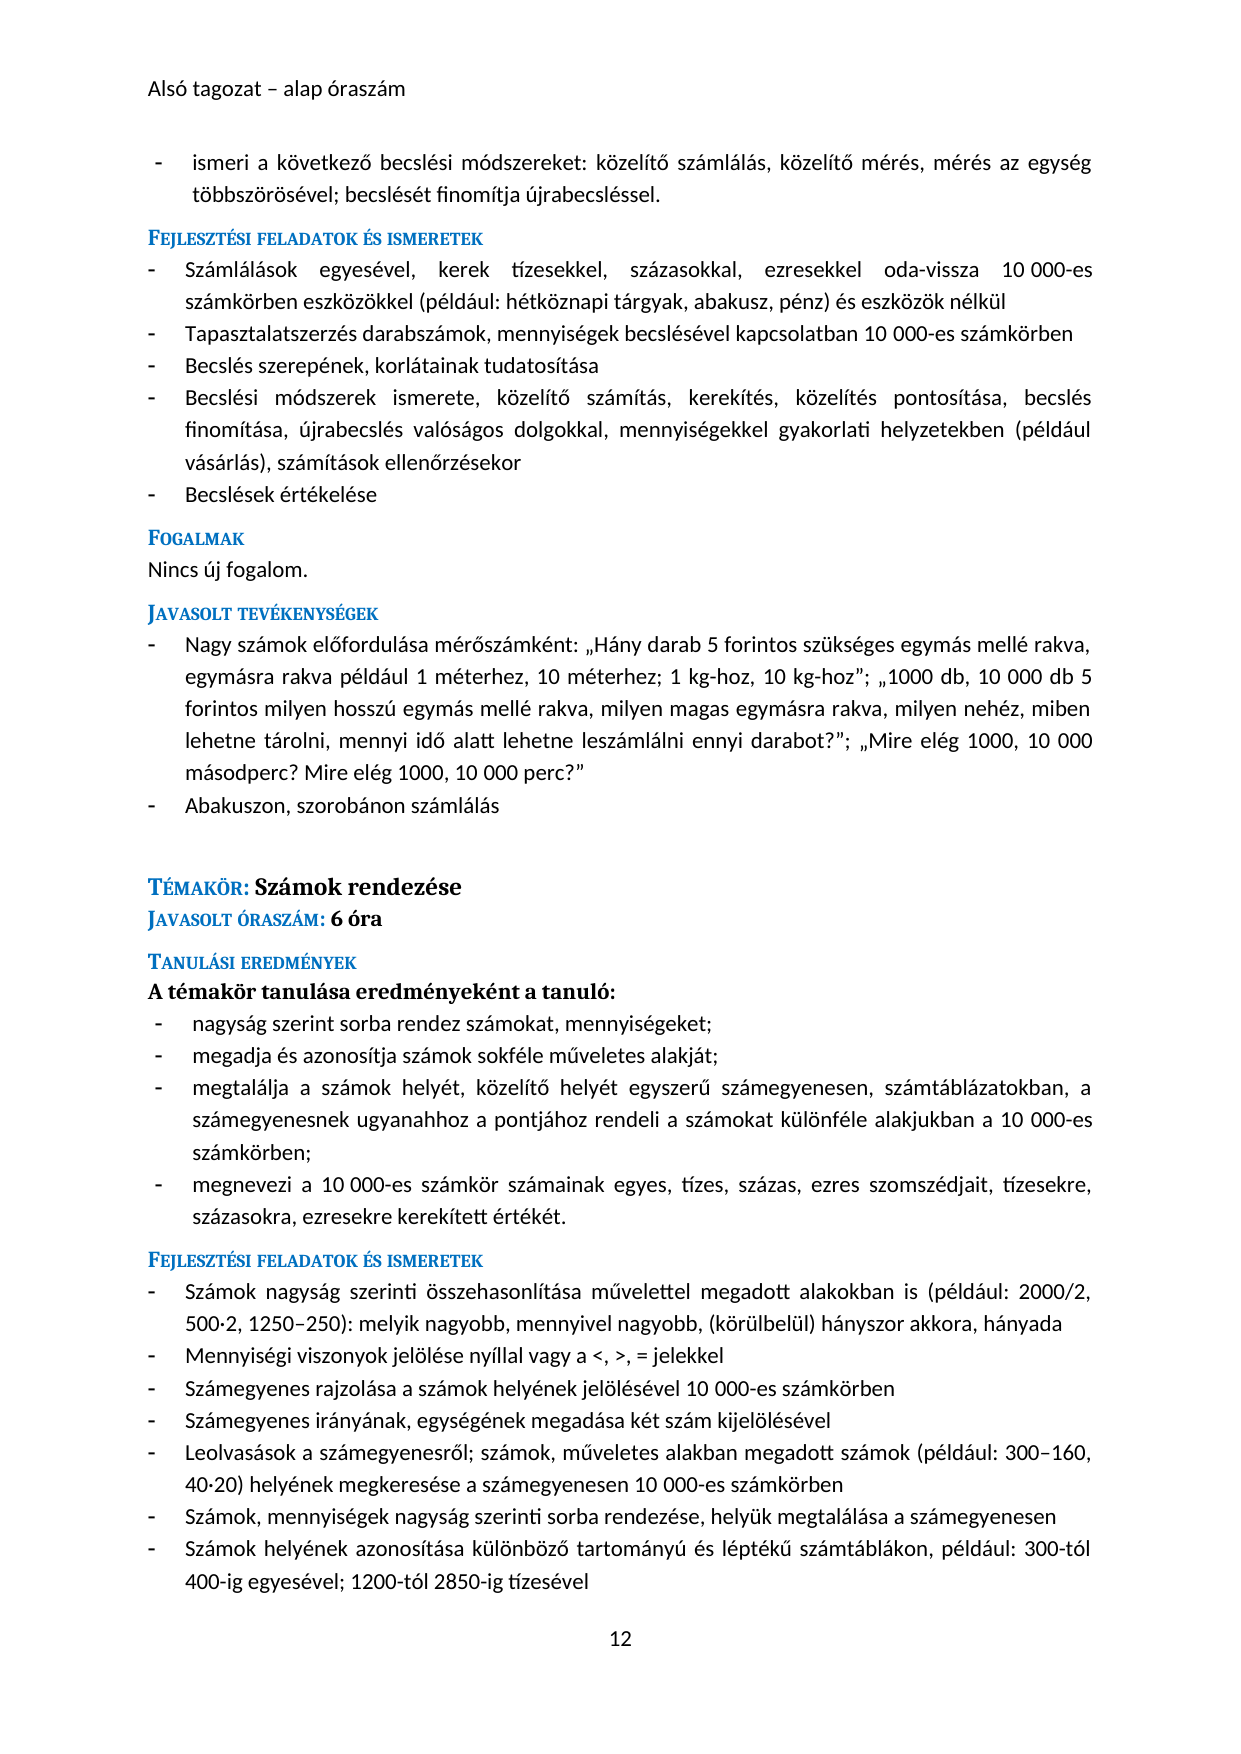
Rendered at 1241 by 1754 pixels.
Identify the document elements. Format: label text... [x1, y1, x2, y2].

list megtalálja a számok helyét, közelítő helyét egyszerű számegyenesen, számtáblázatokban, a számegyenesnek ugyanahhoz a pontjához rendeli a számokat különféle alakjukban a 10 000-es számkörben; [154, 1073, 1093, 1166]
list Számlálások egyesével, kerek tízesekkel, százasokkal, ezresekkel oda-vissza 10 000-es számkörben eszközökkel (például: hétköznapi tárgyak, abakusz, pénz) és eszközök nélkül [148, 255, 1093, 315]
list megnevezi a 10 000-es számkör számainak egyes, tízes, százas, ezres szomszédjait, tízesekre, százasokra, ezresekre kerekített értékét. [154, 1170, 1093, 1230]
list Nagy számok előfordulása mérőszámként: „Hány darab 5 forintos szükséges egymás mellé rakva, egymásra rakva például 1 méterhez, 10 méterhez; 1 kg-hoz, 10 kg-hoz”; „1000 db, 10 000 db 5 forintos milyen hosszú egymás mellé rakva, milyen magas egymásra rakva, milyen nehéz, miben lehetne tárolni, mennyi idő alatt lehetne leszámlálni ennyi darabot?”; „Mire elég 1000, 10 000 másodperc? Mire elég 1000, 10 000 perc?” [148, 630, 1093, 787]
list ismeri a következő becslési módszereket: közelítő számlálás, közelítő mérés, mérés az egység többszörösével; becslését finomítja újrabecsléssel. [154, 148, 1093, 208]
list Számok helyének azonosítása különböző tartományú és léptékű számtáblákon, például: 300-tól 400-ig egyesével; 1200-tól 2850-ig tízesével [148, 1534, 1093, 1595]
subtitle Tanulási eredmények [148, 949, 1093, 975]
list megadja és azonosítja számok sokféle műveletes alakját; [154, 1041, 1093, 1069]
subtitle Fogalmak [148, 525, 1093, 551]
list Becslések értékelése [148, 480, 1093, 508]
list Abakuszon, szorobánon számlálás [148, 791, 1093, 819]
list Számegyenes rajzolása a számok helyének jelölésével 10 000-es számkörben [148, 1374, 1093, 1402]
list Leolvasások a számegyenesről; számok, műveletes alakban megadott számok (például: 300–160, 40·20) helyének megkeresése a számegyenesen 10 000-es számkörben [148, 1438, 1093, 1498]
text Javasolt óraszám: 6 óra [148, 906, 1093, 932]
list Számok nagyság szerinti összehasonlítása művelettel megadott alakokban is (például: 2000/2, 500·2, 1250–250): melyik nagyobb, mennyivel nagyobb, (körülbelül) hányszor akkora, hányada [148, 1277, 1093, 1337]
list Számok, mennyiségek nagyság szerinti sorba rendezése, helyük megtalálása a számegyenesen [148, 1502, 1093, 1530]
subtitle Javasolt tevékenységek [148, 599, 1093, 626]
list Számegyenes irányának, egységének megadása két szám kijelölésével [148, 1406, 1093, 1434]
text A témakör tanulása eredményeként a tanuló: [148, 979, 1093, 1005]
list nagyság szerint sorba rendez számokat, mennyiségeket; [154, 1009, 1093, 1037]
list Tapasztalatszerzés darabszámok, mennyiségek becslésével kapcsolatban 10 000-es számkörben [148, 319, 1093, 347]
text Nincs új fogalom. [148, 555, 1093, 583]
list Becslési módszerek ismerete, közelítő számítás, kerekítés, közelítés pontosítása, becslés finomítása, újrabecslés valóságos dolgokkal, mennyiségekkel gyakorlati helyzetekben (például vásárlás), számítások ellenőrzésekor [148, 383, 1093, 476]
subtitle Fejlesztési feladatok és ismeretek [148, 1247, 1093, 1273]
list Becslés szerepének, korlátainak tudatosítása [148, 351, 1093, 379]
text Témakör: Számok rendezése [148, 873, 1093, 902]
subtitle Fejlesztési feladatok és ismeretek [148, 224, 1093, 251]
list Mennyiségi viszonyok jelölése nyíllal vagy a <, >, = jelekkel [148, 1341, 1093, 1369]
